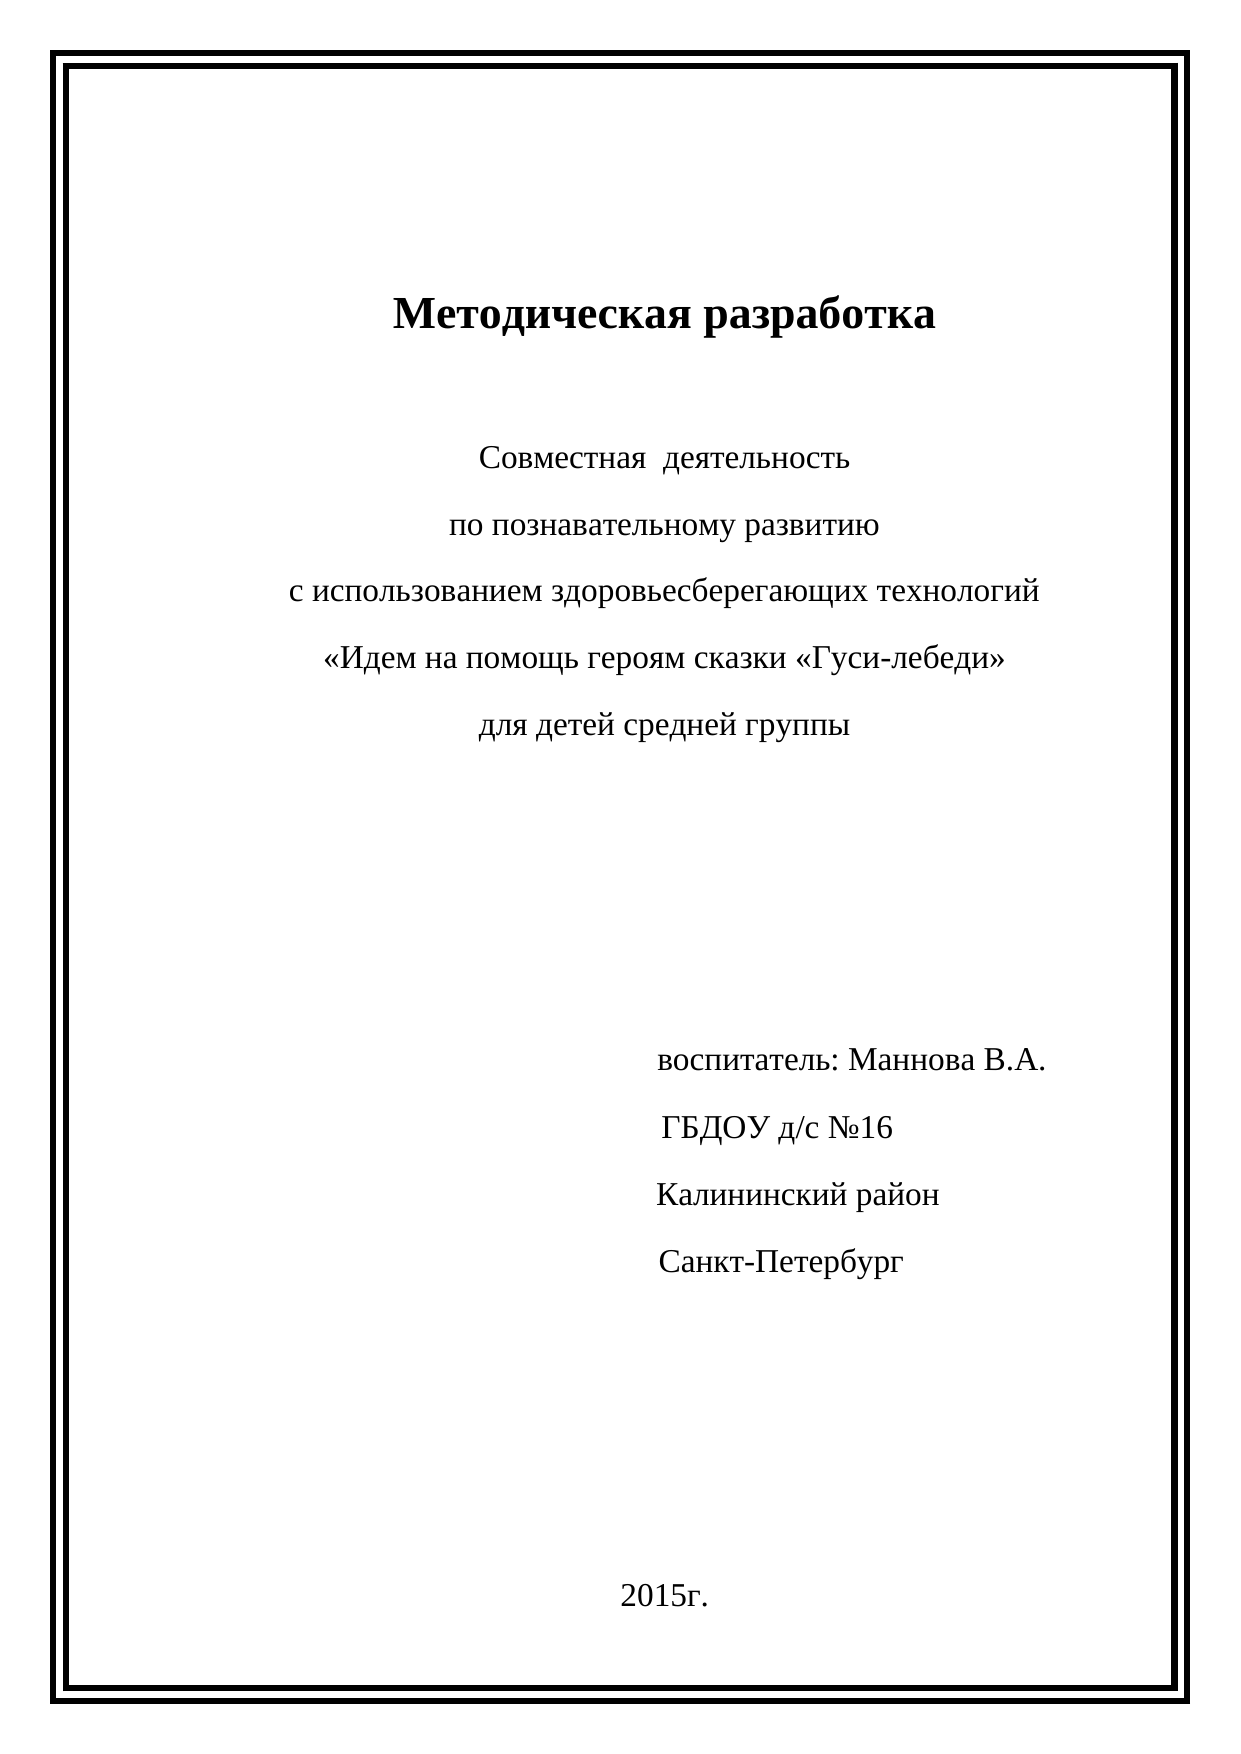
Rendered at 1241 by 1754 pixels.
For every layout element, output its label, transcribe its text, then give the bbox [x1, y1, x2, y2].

text Совместная деятельность [177, 437, 1152, 475]
text Санкт-Петербург [177, 1241, 1152, 1279]
text с использованием здоровьесберегающих технологий [177, 571, 1152, 609]
text Калининский район [177, 1174, 1152, 1212]
text Методическая разработка [177, 286, 1152, 339]
text «Идем на помощь героям сказки «Гуси-лебеди» [177, 637, 1152, 676]
text 2015г. [177, 1575, 1152, 1613]
text ГБДОУ д/с №16 [177, 1107, 1152, 1146]
text для детей средней группы [177, 704, 1152, 742]
text воспитатель: Маннова В.А. [177, 1040, 1152, 1078]
text по познавательному развитию [177, 504, 1152, 542]
